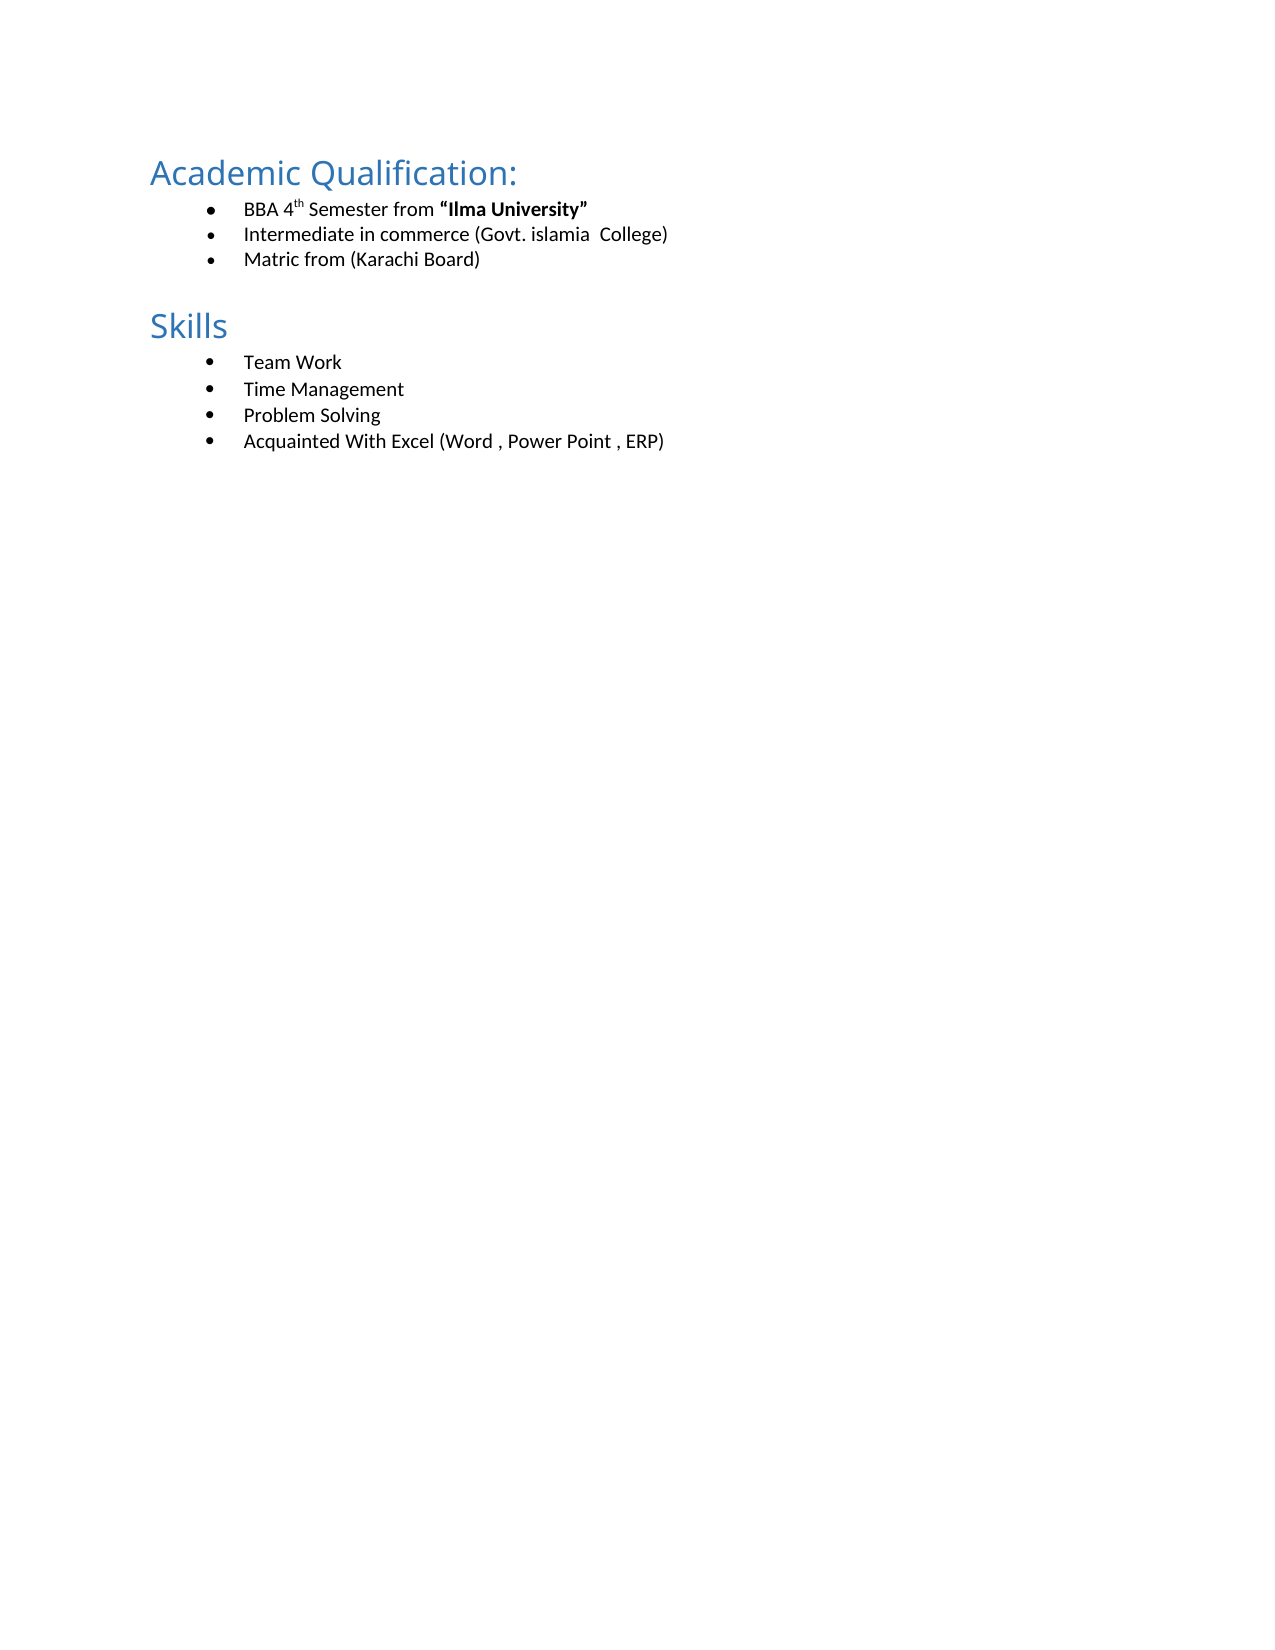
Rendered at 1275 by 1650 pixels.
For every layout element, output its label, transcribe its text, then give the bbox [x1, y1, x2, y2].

subtitle Skills [150, 302, 1125, 348]
list Time Management [206, 375, 1125, 401]
subtitle Academic Qualification: [150, 150, 1125, 195]
list Matric from (Karachi Board) [206, 247, 1125, 272]
list Intermediate in commerce (Govt. islamia College) [206, 221, 1125, 247]
list BBA 4th Semester from “Ilma University” [206, 196, 1125, 221]
list Team Work [206, 348, 1125, 375]
list Problem Solving [206, 401, 1125, 428]
list Acquainted With Excel (Word , Power Point , ERP) [206, 428, 1125, 453]
